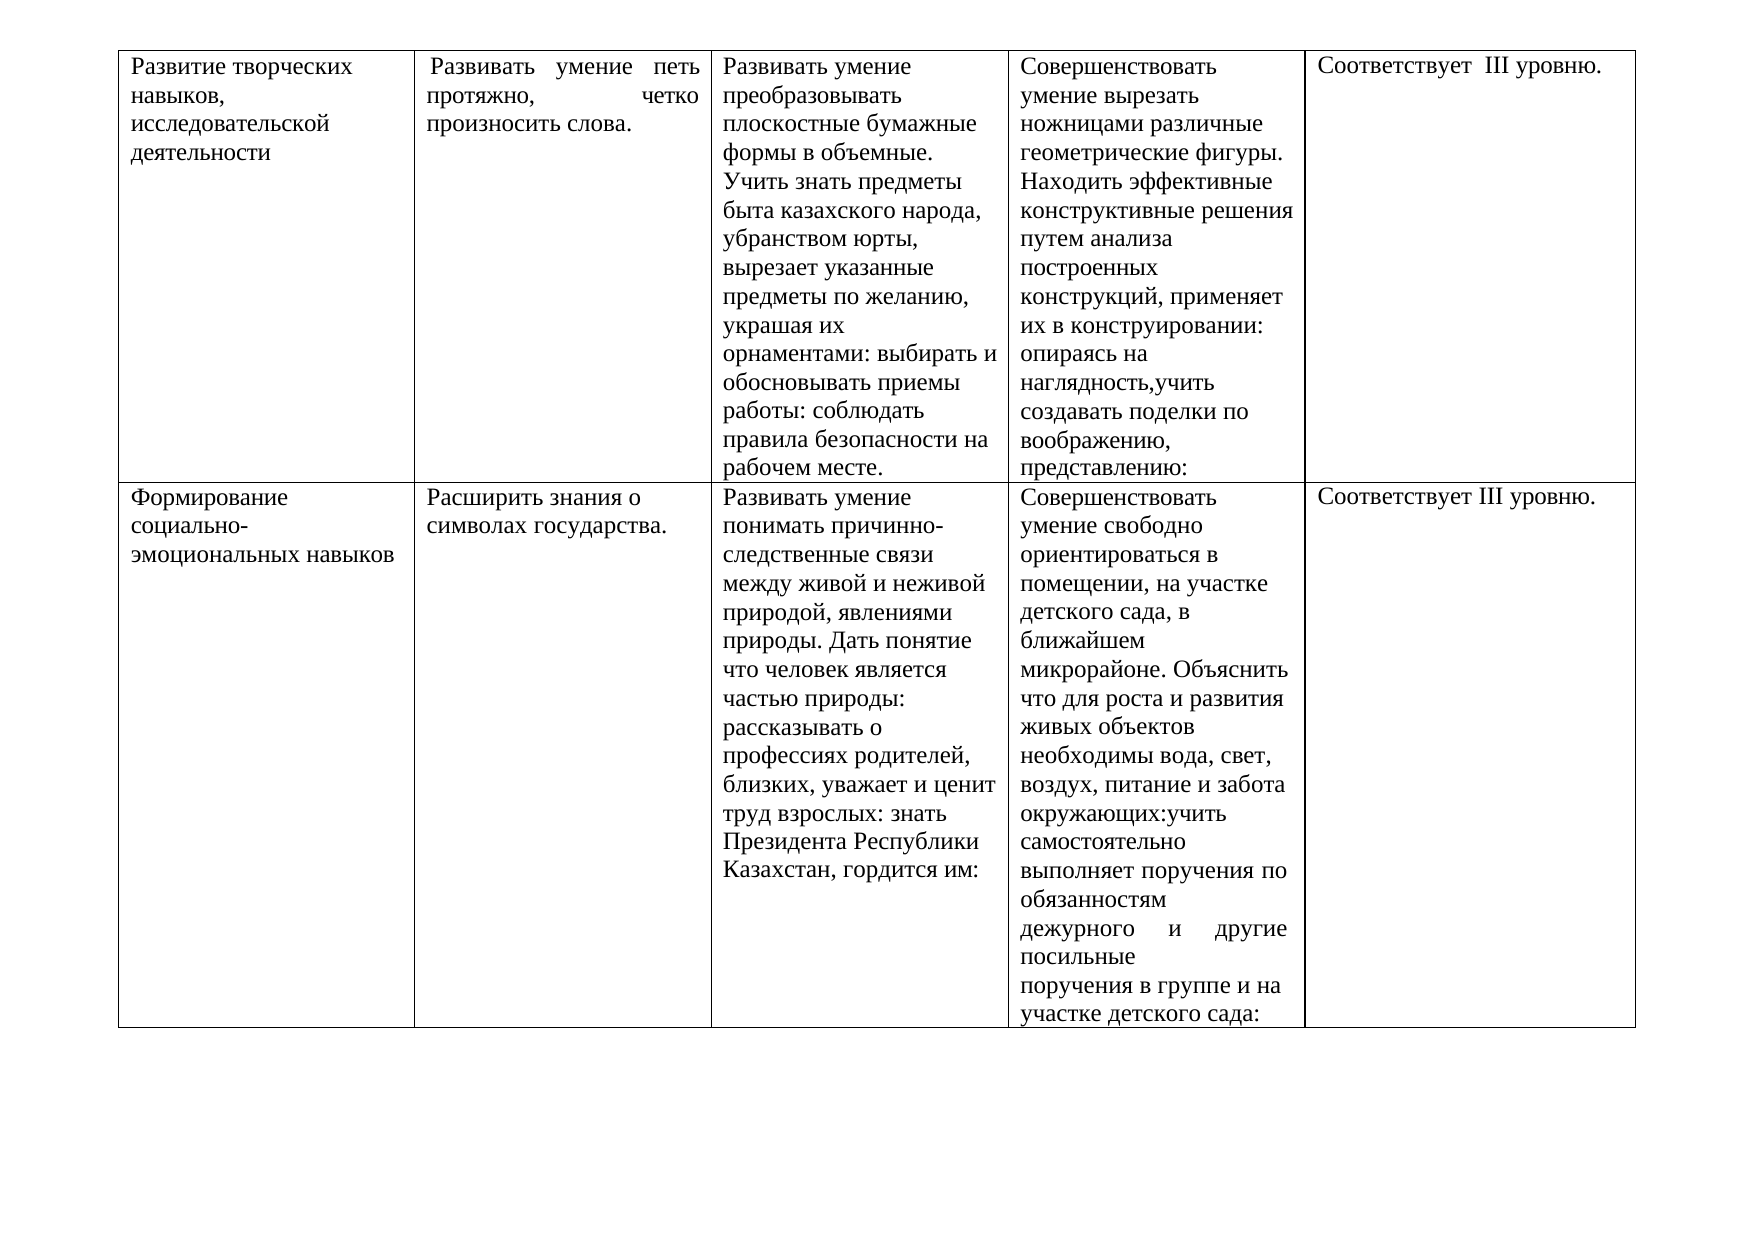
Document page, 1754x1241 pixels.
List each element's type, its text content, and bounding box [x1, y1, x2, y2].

table_header Развивать умение петь протяжно, четко произносить слова. [415, 51, 711, 482]
table_header Соответствует III уровню. [1306, 51, 1635, 482]
table_header Развивать умение преобразовывать плоскостные бумажные формы в объемные. Учить знать предметы быта казахского народа, убранством юрты, вырезает указанные предметы по желанию, украшая их орнаментами: выбирать и обосновывать приемы работы: соблюдать правила безопасности на рабочем месте. [712, 51, 1008, 482]
table_cell Соответствует III уровню. [1306, 483, 1635, 1027]
table_cell Совершенствовать умение свободно ориентироваться в помещении, на участке детского сада, в ближайшем микрорайоне. Объяснить что для роста и развития живых объектов необходимы вода, свет, воздух, питание и забота окружающих:учить самостоятельно выполняет поручения по обязанностям дежурного и другие посильные поручения в группе и на участке детского сада: [1009, 483, 1304, 1027]
table_header Развитие творческих навыков, исследовательской деятельности [119, 51, 414, 482]
table_header Совершенствовать умение вырезать ножницами различные геометрические фигуры. Находить эффективные конструктивные решения путем анализа построенных конструкций, применяет их в конструировании: опираясь на наглядность,учить создавать поделки по воображению, представлению: [1009, 51, 1304, 482]
table_cell Расширить знания о символах государства. [415, 483, 711, 1027]
table_cell Формирование социально- эмоциональных навыков [119, 483, 414, 1027]
table_cell Развивать умение понимать причинно- следственные связи между живой и неживой природой, явлениями природы. Дать понятие что человек является частью природы: рассказывать о профессиях родителей, близких, уважает и ценит труд взрослых: знать Президента Республики Казахстан, гордится им: [712, 483, 1008, 1027]
